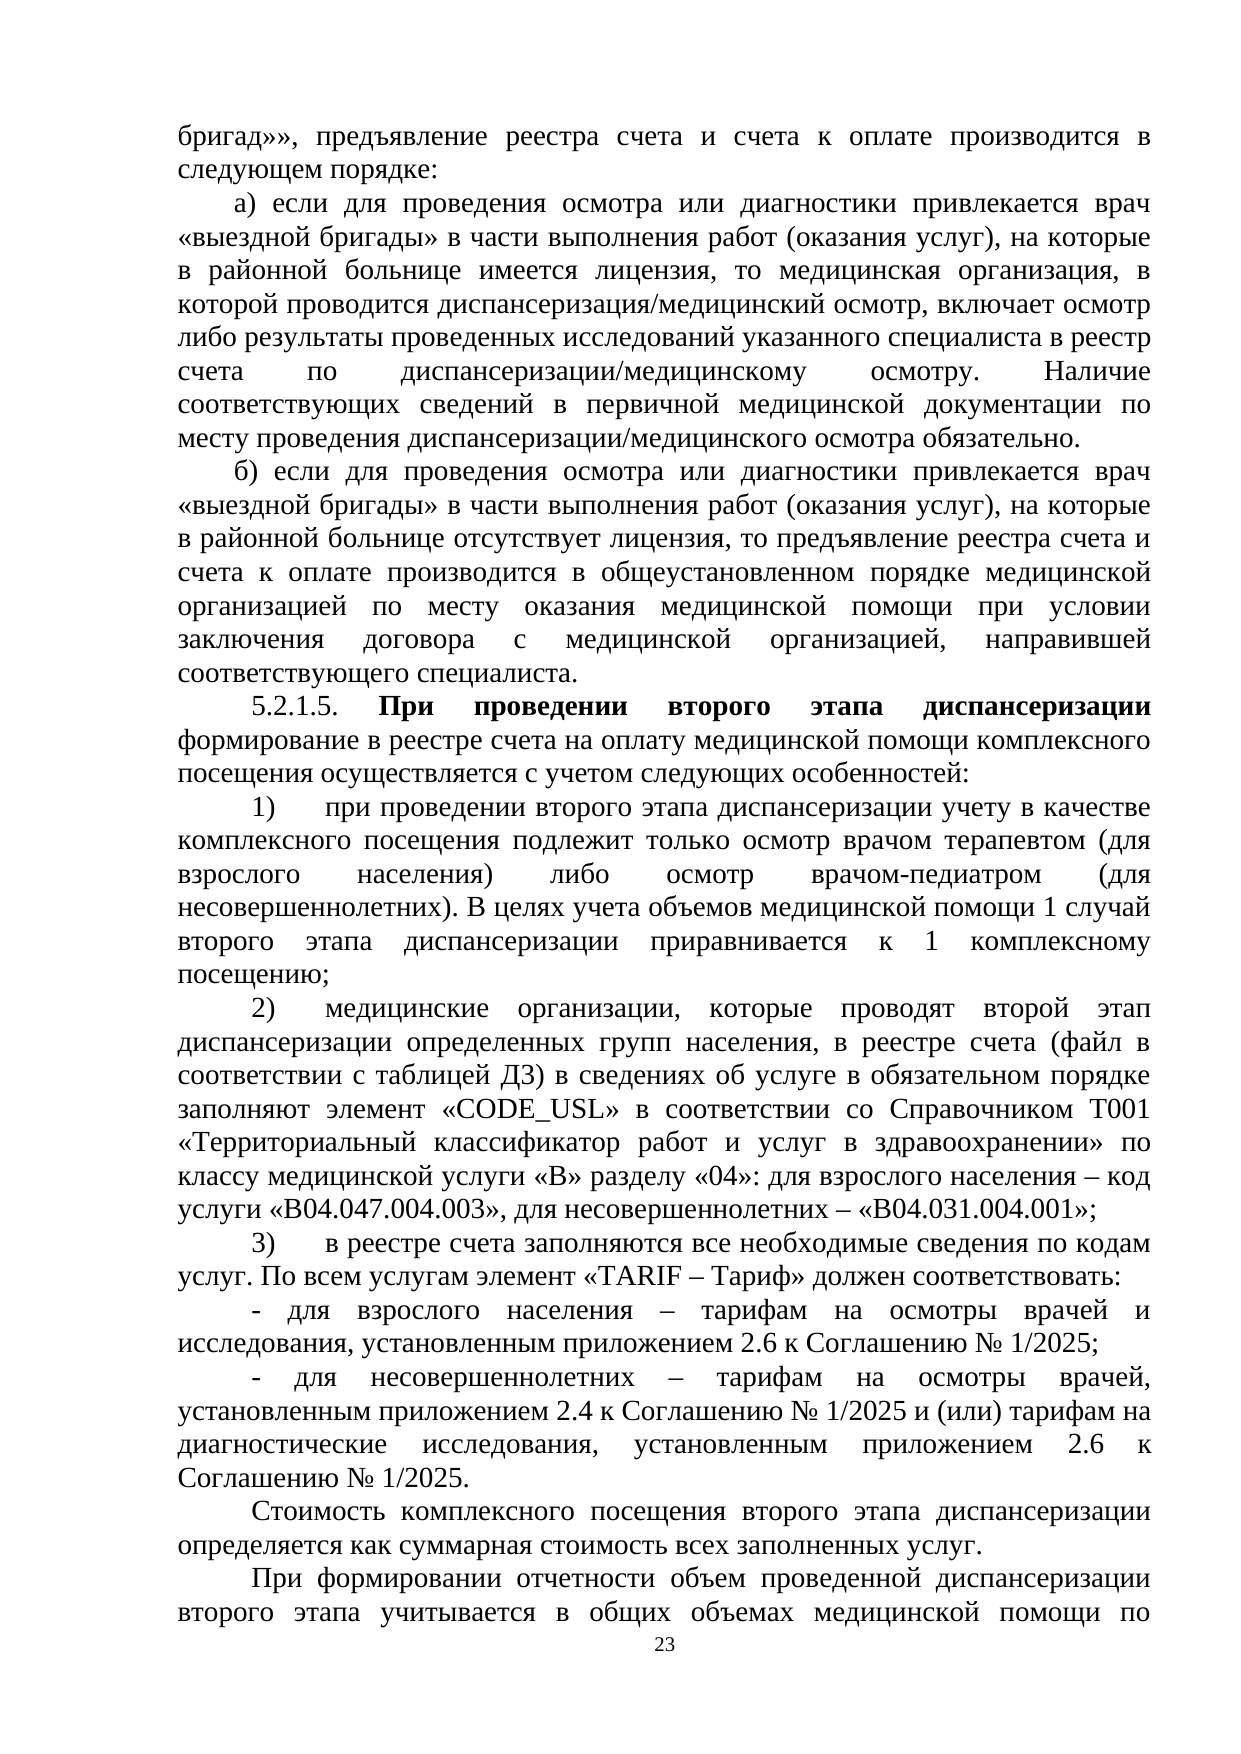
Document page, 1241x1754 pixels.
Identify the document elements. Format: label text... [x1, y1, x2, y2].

list при проведении второго этапа диспансеризации учету в качестве комплексного посещения подлежит только осмотр врачом терапевтом (для взрослого населения) либо осмотр врачом-педиатром (для несовершеннолетних). В целях учета объемов медицинской помощи 1 случай второго этапа диспансеризации приравнивается к 1 комплексному посещению; [177, 789, 1152, 990]
list медицинские организации, которые проводят второй этап диспансеризации определенных групп населения, в реестре счета (файл в соответствии с таблицей Д3) в сведениях об услуге в обязательном порядке заполняют элемент «CODE_USL» в соответствии со Справочником T001 «Территориальный классификатор работ и услуг в здравоохранении» по классу медицинской услуги «В» разделу «04»: для взрослого населения – код услуги «B04.047.004.003», для несовершеннолетних – «B04.031.004.001»; [177, 990, 1152, 1225]
list Стоимость комплексного посещения второго этапа диспансеризации определяется как суммарная стоимость всех заполненных услуг. [177, 1493, 1152, 1560]
list - для несовершеннолетних – тарифам на осмотры врачей, установленным приложением 2.4 к Соглашению № 1/2025 и (или) тарифам на диагностические исследования, установленным приложением 2.6 к Соглашению № 1/2025. [177, 1359, 1152, 1493]
text б) если для проведения осмотра или диагностики привлекается врач «выездной бригады» в части выполнения работ (оказания услуг), на которые в районной больнице отсутствует лицензия, то предъявление реестра счета и счета к оплате производится в общеустановленном порядке медицинской организацией по месту оказания медицинской помощи при условии заключения договора с медицинской организацией, направившей соответствующего специалиста. [177, 453, 1152, 688]
list в реестре счета заполняются все необходимые сведения по кодам услуг. По всем услугам элемент «TARIF – Тариф» должен соответствовать: [177, 1225, 1152, 1292]
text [177, 118, 1152, 185]
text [177, 1560, 1152, 1627]
list - для взрослого населения – тарифам на осмотры врачей и исследования, установленным приложением 2.6 к Соглашению № 1/2025; [177, 1292, 1152, 1359]
text а) если для проведения осмотра или диагностики привлекается врач «выездной бригады» в части выполнения работ (оказания услуг), на которые в районной больнице имеется лицензия, то медицинская организация, в которой проводится диспансеризация/медицинский осмотр, включает осмотр либо результаты проведенных исследований указанного специалиста в реестр счета по диспансеризации/медицинскому осмотру. Наличие соответствующих сведений в первичной медицинской документации по месту проведения диспансеризации/медицинского осмотра обязательно. [177, 185, 1152, 453]
list 5.2.1.5. При проведении второго этапа диспансеризации формирование в реестре счета на оплату медицинской помощи комплексного посещения осуществляется с учетом следующих особенностей: [177, 688, 1152, 789]
